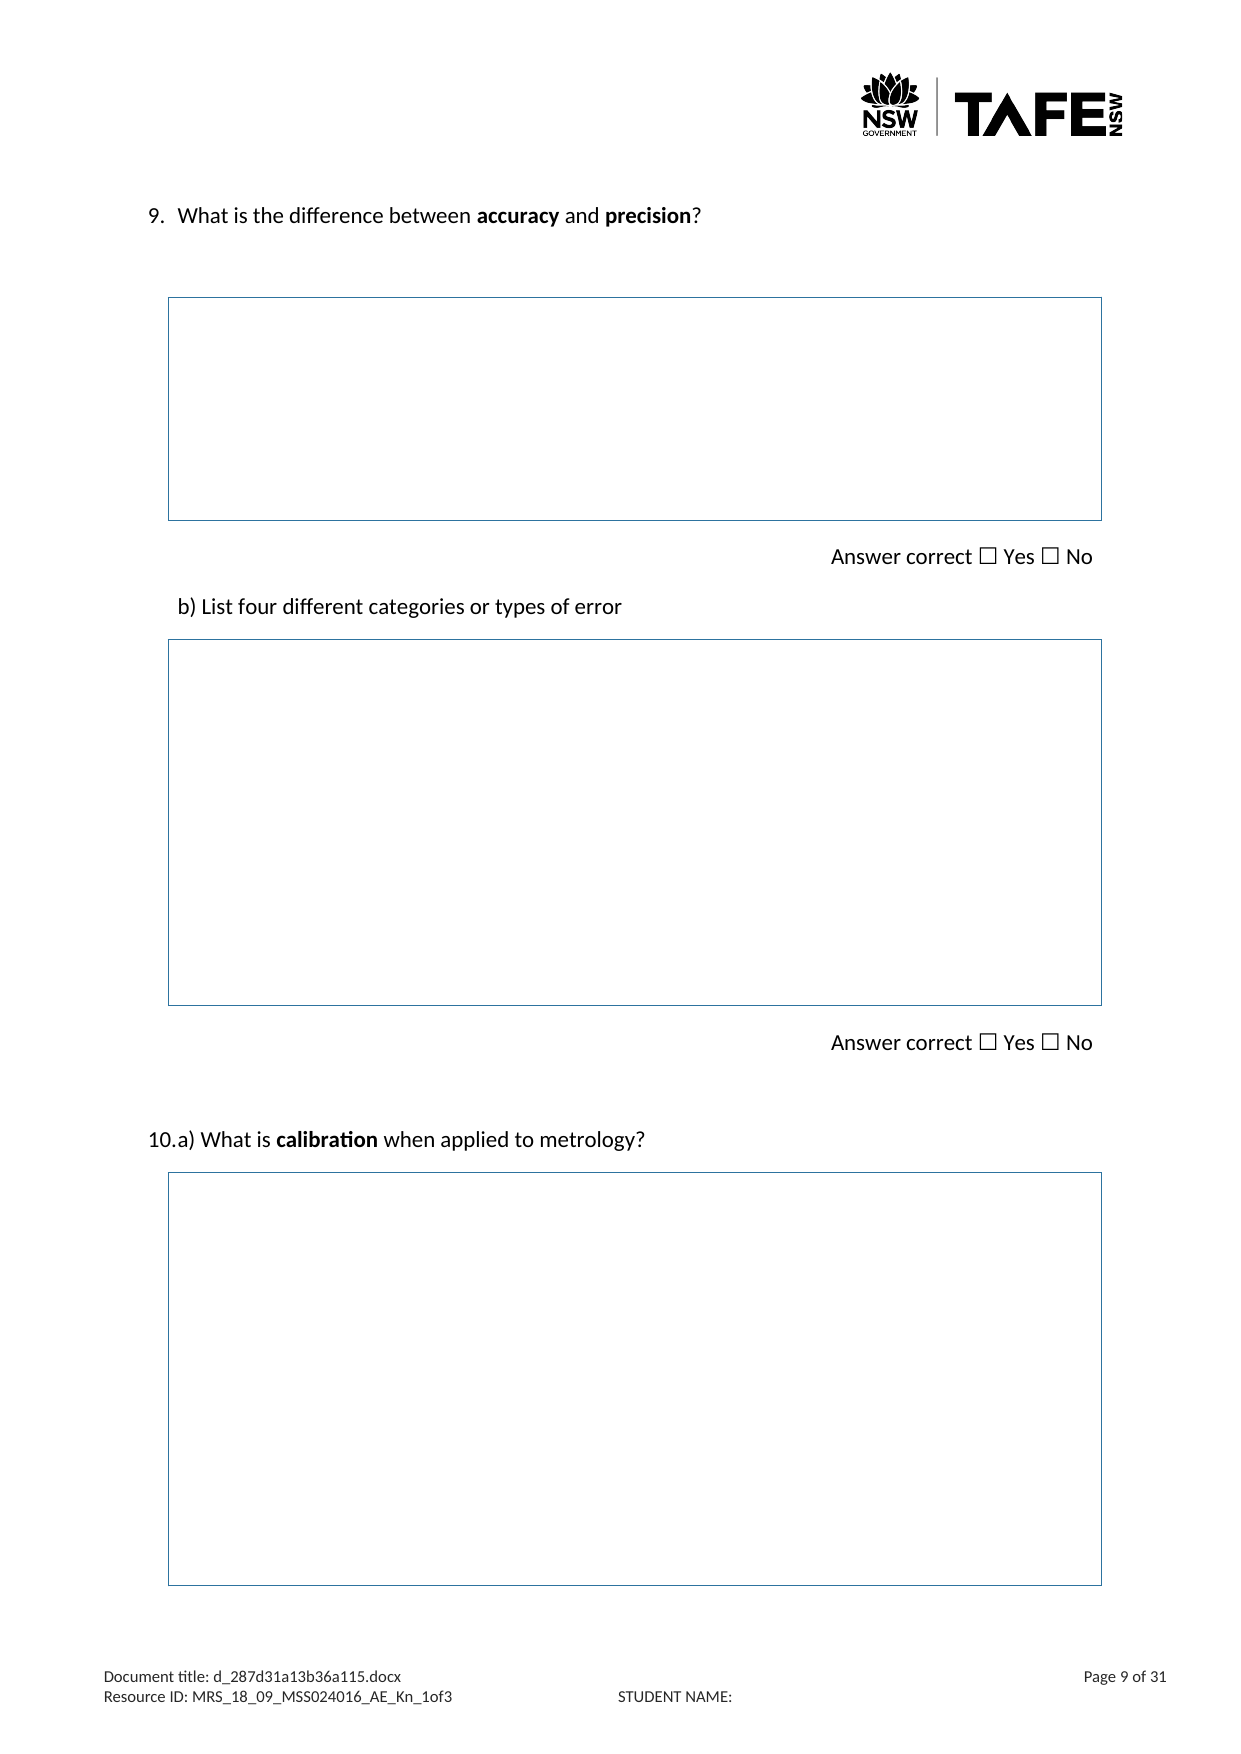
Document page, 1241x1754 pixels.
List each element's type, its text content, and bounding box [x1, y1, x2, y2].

text b) List four different categories or types of error [177, 592, 1092, 620]
list a) What is calibration when applied to metrology? [148, 1125, 1092, 1153]
text Answer correct ☐ Yes ☐ No [223, 1026, 1092, 1057]
list What is the difference between accuracy and precision? [148, 202, 1092, 229]
text Answer correct ☐ Yes ☐ No [223, 540, 1092, 572]
picture [861, 71, 1123, 137]
